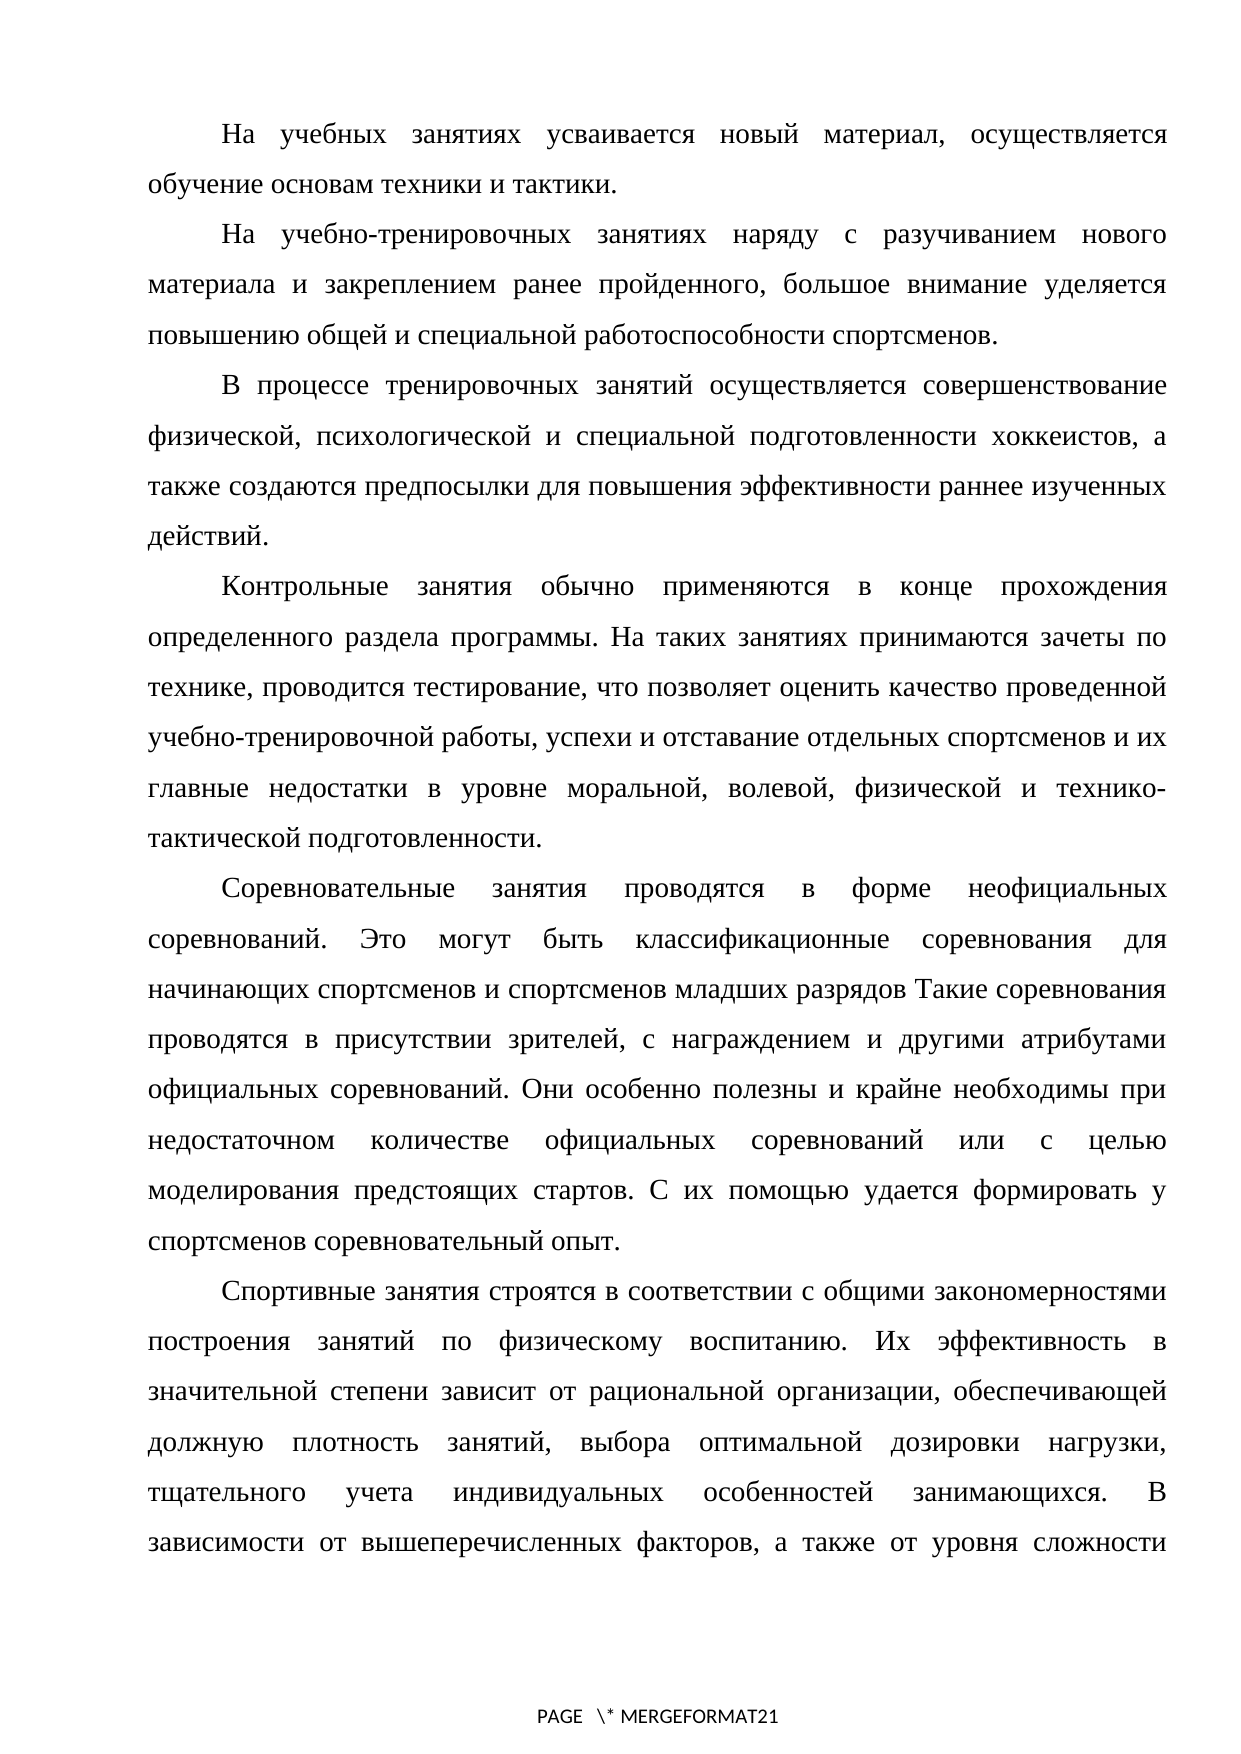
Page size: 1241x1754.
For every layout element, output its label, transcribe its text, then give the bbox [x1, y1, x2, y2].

text Соревновательные занятия проводятся в форме неофициальных соревнований. Это могут быть классификационные соревнования для начинающих спортсменов и спортсменов младших разрядов Такие соревнования проводятся в присутствии зрителей, с награждением и другими атрибутами официальных соревнований. Они особенно полезны и крайне необходимы при недостаточном количестве официальных соревнований или с целью моделирования предстоящих стартов. С их помощью удается формировать у спортсменов соревновательный опыт. [148, 870, 1168, 1256]
text На учебных занятиях усваивается новый материал, осуществляется обучение основам техники и тактики. [148, 116, 1168, 199]
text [148, 1273, 1168, 1558]
text На учебно-тренировочных занятиях наряду с разучиванием нового материала и закреплением ранее пройденного, большое внимание уделяется повышению общей и специальной работоспособности спортсменов. [148, 216, 1168, 351]
text В процессе тренировочных занятий осуществляется совершенствование физической, психологической и специальной подготовленности хоккеистов, а также создаются предпосылки для повышения эффективности раннее изученных действий. [148, 367, 1168, 552]
text Контрольные занятия обычно применяются в конце прохождения определенного раздела программы. На таких занятиях принимаются зачеты по технике, проводится тестирование, что позволяет оценить качество проведенной учебно-тренировочной работы, успехи и отставание отдельных спортсменов и их главные недостатки в уровне моральной, волевой, физической и технико-тактической подготовленности. [148, 568, 1168, 854]
